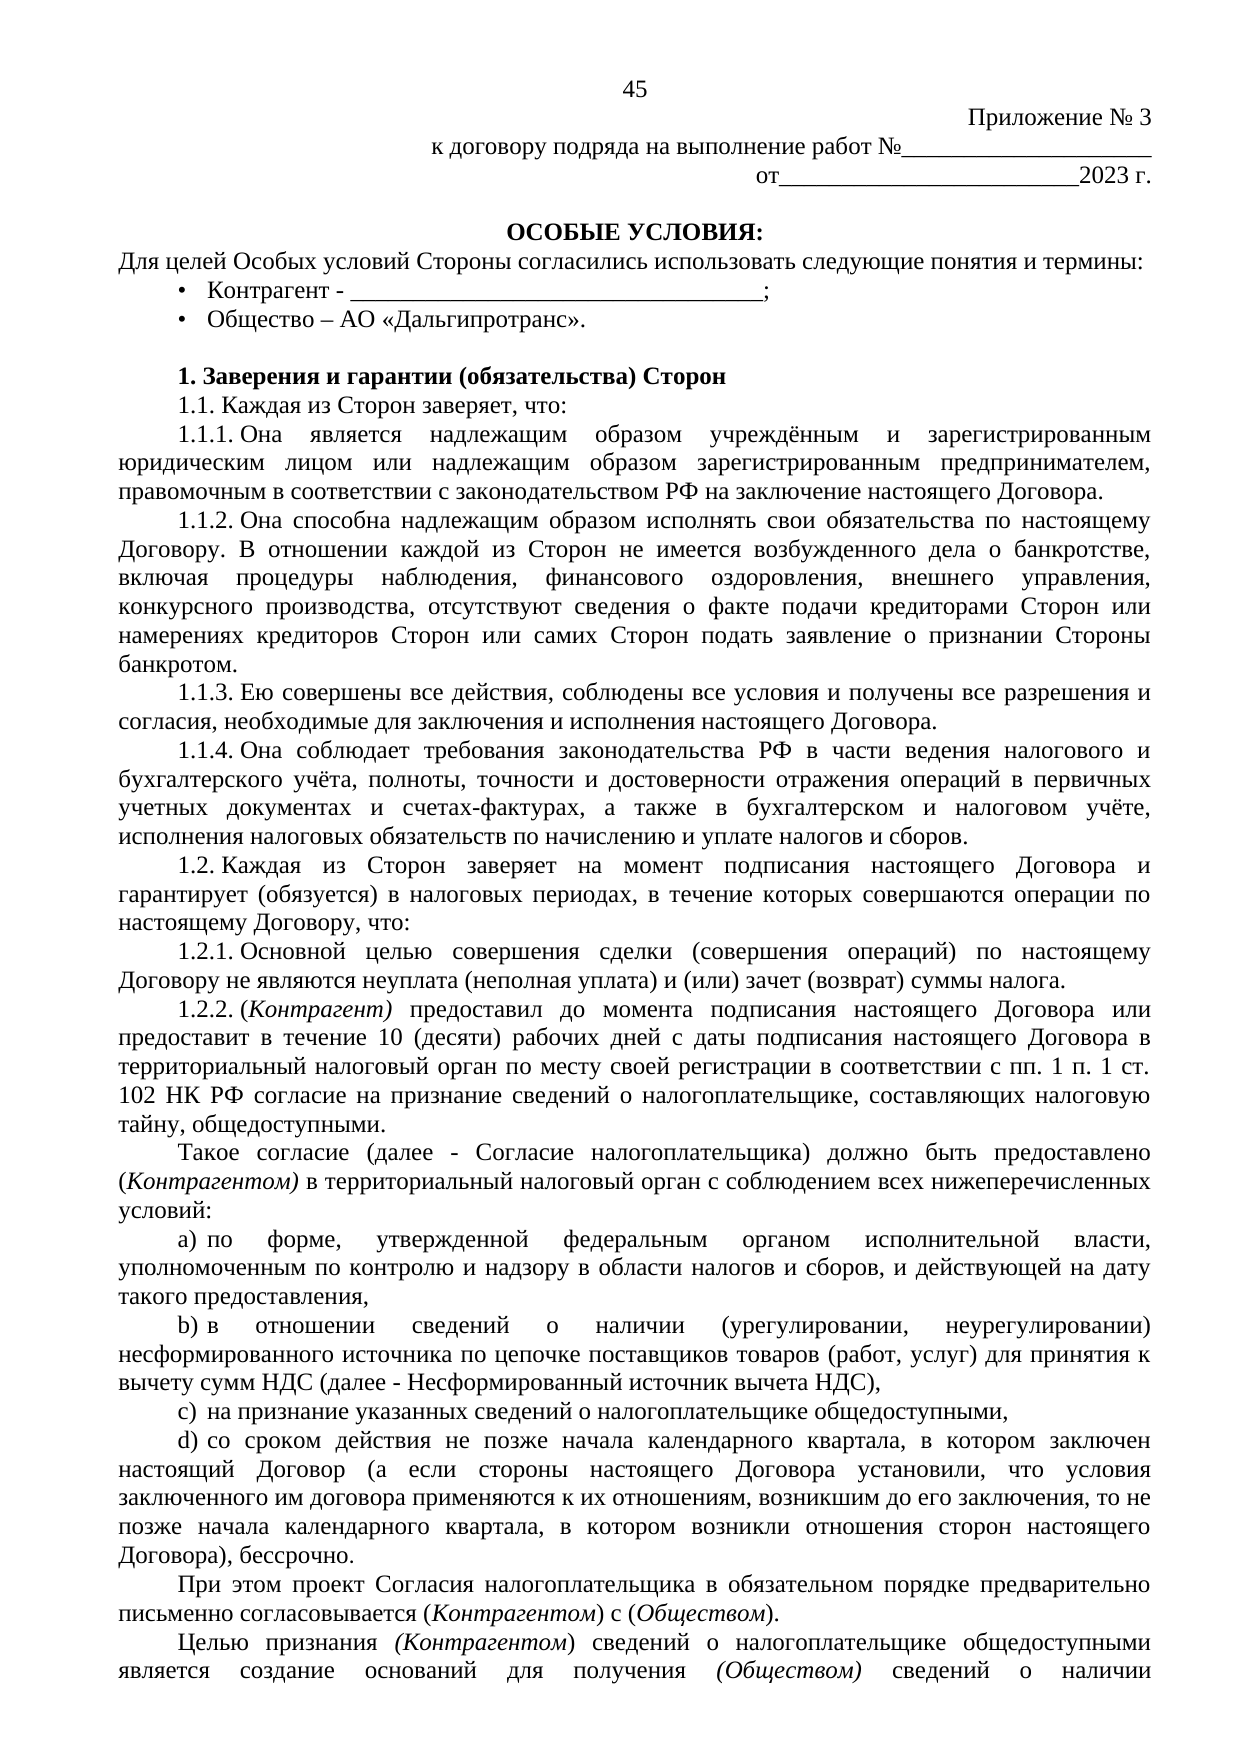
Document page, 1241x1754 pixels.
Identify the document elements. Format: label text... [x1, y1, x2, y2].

text 1.1.2. Она способна надлежащим образом исполнять свои обязательства по настоящему Договору. В отношении каждой из Сторон не имеется возбужденного дела о банкротстве, включая процедуры наблюдения, финансового оздоровления, внешнего управления, конкурсного производства, отсутствуют сведения о факте подачи кредиторами Сторон или намерениях кредиторов Сторон или самих Сторон подать заявление о признании Стороны банкротом. [118, 505, 1152, 677]
text 1.2. Каждая из Сторон заверяет на момент подписания настоящего Договора и гарантирует (обязуется) в налоговых периодах, в течение которых совершаются операции по настоящему Договору, что: [118, 850, 1152, 936]
text 1.1.1. Она является надлежащим образом учреждённым и зарегистрированным юридическим лицом или надлежащим образом зарегистрированным предпринимателем, правомочным в соответствии с законодательством РФ на заключение настоящего Договора. [118, 419, 1152, 505]
text Такое согласие (далее - Согласие налогоплательщика) должно быть предоставлено (Контрагентом) в территориальный налоговый орган с соблюдением всех нижеперечисленных условий: [118, 1137, 1152, 1224]
text 1.1.4. Она соблюдает требования законодательства РФ в части ведения налогового и бухгалтерского учёта, полноты, точности и достоверности отражения операций в первичных учетных документах и счетах-фактурах, а также в бухгалтерском и налоговом учёте, исполнения налоговых обязательств по начислению и уплате налогов и сборов. [118, 735, 1152, 850]
list на признание указанных сведений о налогоплательщике общедоступными, [118, 1396, 1152, 1425]
text 1.1.3. Ею совершены все действия, соблюдены все условия и получены все разрешения и согласия, необходимые для заключения и исполнения настоящего Договора. [118, 677, 1152, 735]
text Для целей Особых условий Стороны согласились использовать следующие понятия и термины: [118, 246, 1152, 275]
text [118, 1627, 1152, 1684]
text Приложение № 3 [118, 102, 1152, 131]
list со сроком действия не позже начала календарного квартала, в котором заключен настоящий Договор (а если стороны настоящего Договора установили, что условия заключенного им договора применяются к их отношениям, возникшим до его заключения, то не позже начала календарного квартала, в котором возникли отношения сторон настоящего Договора), бессрочно. [118, 1425, 1152, 1569]
list в отношении сведений о наличии (урегулировании, неурегулировании) несформированного источника по цепочке поставщиков товаров (работ, услуг) для принятия к вычету сумм НДС (далее - Несформированный источник вычета НДС), [118, 1310, 1152, 1396]
text 1.2.1. Основной целью совершения сделки (совершения операций) по настоящему Договору не являются неуплата (неполная уплата) и (или) зачет (возврат) суммы налога. [118, 936, 1152, 994]
text 1.1. Каждая из Сторон заверяет, что: [118, 390, 1152, 419]
text ОСОБЫЕ УСЛОВИЯ: [118, 217, 1152, 246]
text от________________________2023 г. [118, 160, 1152, 189]
text • Общество – АО «Дальгипротранс». [118, 304, 1152, 332]
text 1. Заверения и гарантии (обязательства) Сторон [118, 361, 1152, 390]
text • Контрагент - _________________________________; [118, 275, 1152, 304]
text к договору подряда на выполнение работ №____________________ [118, 131, 1152, 160]
list по форме, утвержденной федеральным органом исполнительной власти, уполномоченным по контролю и надзору в области налогов и сборов, и действующей на дату такого предоставления, [118, 1224, 1152, 1310]
text 1.2.2. (Контрагент) предоставил до момента подписания настоящего Договора или предоставит в течение 10 (десяти) рабочих дней с даты подписания настоящего Договора в территориальный налоговый орган по месту своей регистрации в соответствии с пп. 1 п. 1 ст. 102 НК РФ согласие на признание сведений о налогоплательщике, составляющих налоговую тайну, общедоступными. [118, 994, 1152, 1137]
text При этом проект Согласия налогоплательщика в обязательном порядке предварительно письменно согласовывается (Контрагентом) с (Обществом). [118, 1569, 1152, 1627]
